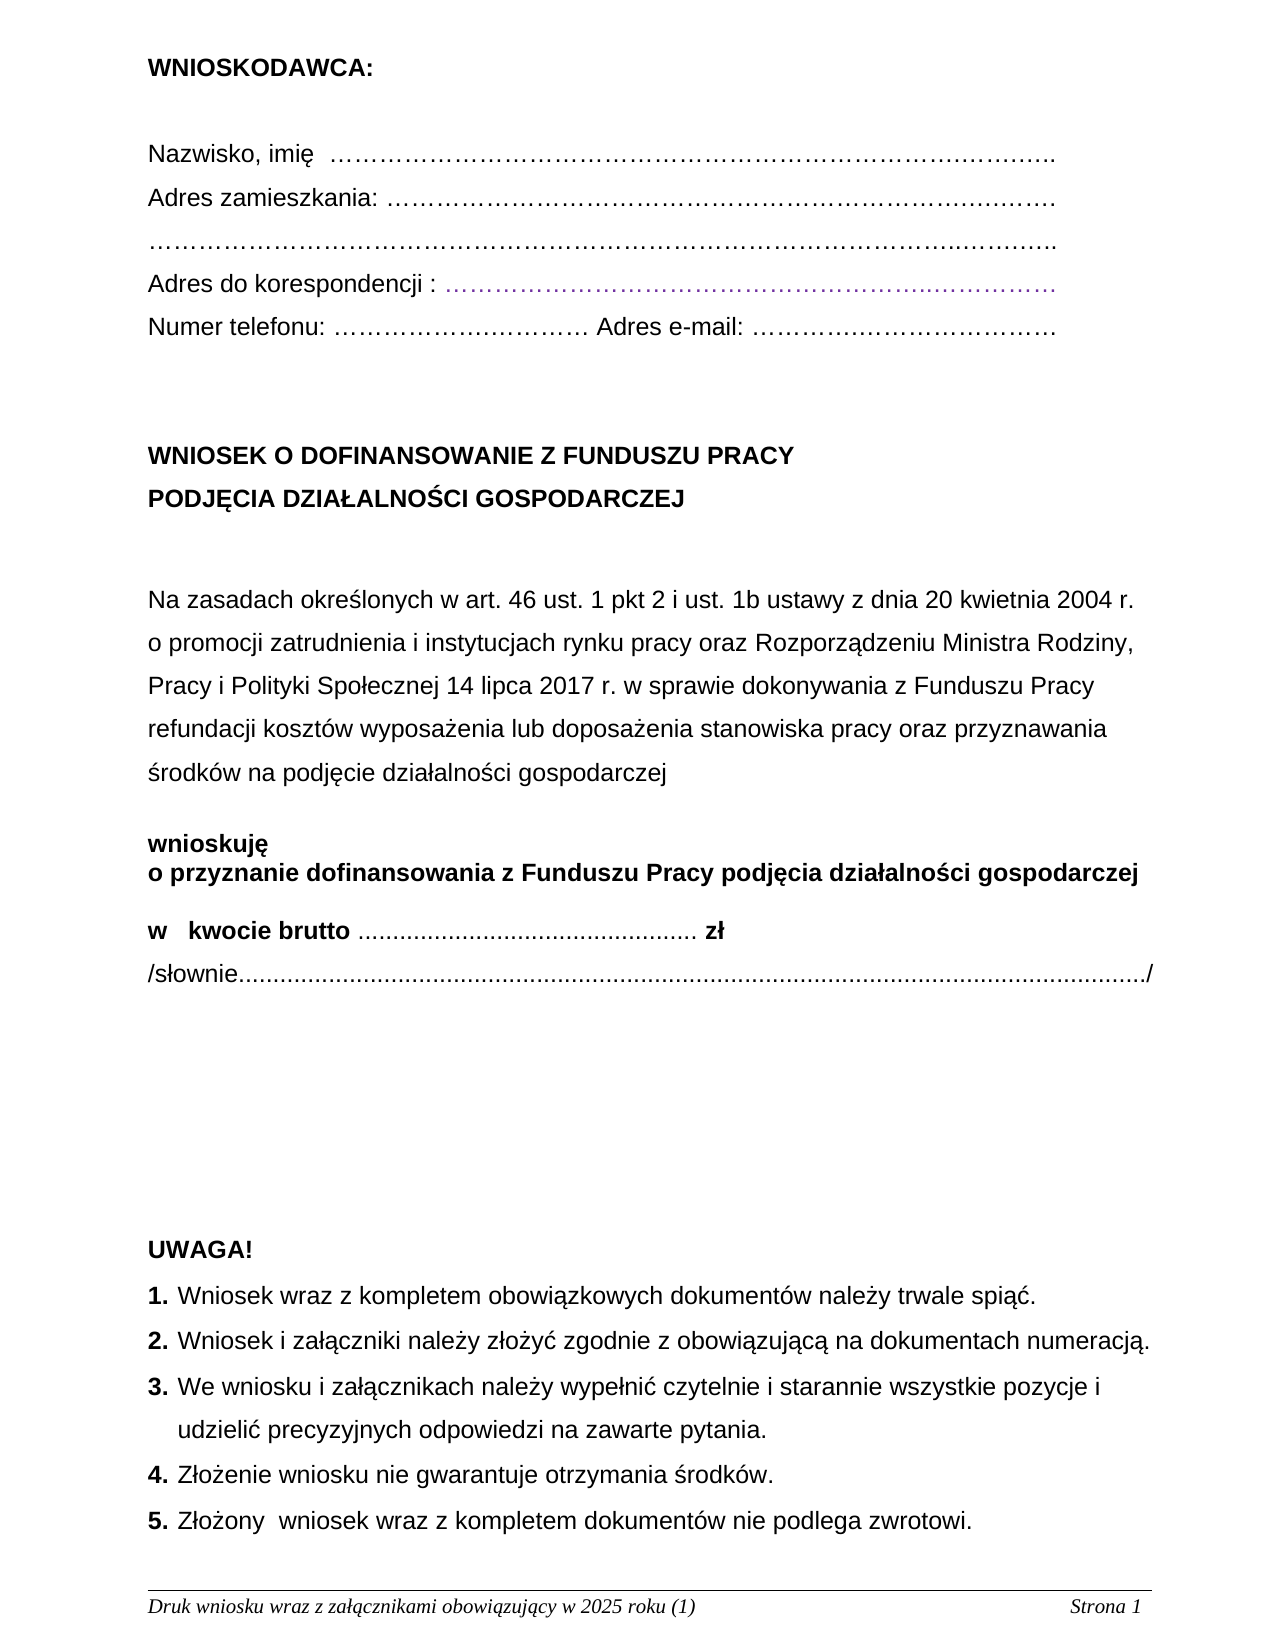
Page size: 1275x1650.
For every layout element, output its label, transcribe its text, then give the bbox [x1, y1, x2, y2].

text Numer telefonu: ……………….………… Adres e-mail: ………….…………………… [148, 312, 1157, 341]
list Złożony wniosek wraz z kompletem dokumentów nie podlega zwrotowi. [148, 1506, 1157, 1534]
text Na zasadach określonych w art. 46 ust. 1 pkt 2 i ust. 1b ustawy z dnia 20 kwietnia 2004 r. o promocji zatrudnienia i instytucjach rynku pracy oraz Rozporządzeniu Ministra Rodziny, Pracy i Polityki Społecznej 14 lipca 2017 r. w sprawie dokonywania z Funduszu Pracy refundacji kosztów wyposażenia lub doposażenia stanowiska pracy oraz przyznawania środków na podjęcie działalności gospodarczej [148, 585, 1157, 786]
list Wniosek i załączniki należy złożyć zgodnie z obowiązującą na dokumentach numeracją. [148, 1326, 1157, 1355]
text PODJĘCIA DZIAŁALNOŚCI GOSPODARCZEJ [148, 484, 1157, 513]
text w kwocie brutto ................................................. zł [148, 916, 1157, 944]
text Adres zamieszkania: …………………………………………………………….….……. [148, 182, 1157, 211]
list Złożenie wniosku nie gwarantuje otrzymania środków. [148, 1460, 1157, 1489]
text o przyznanie dofinansowania z Funduszu Pracy podjęcia działalności gospodarczej [148, 858, 1157, 887]
text Nazwisko, imię ………………………………………………………………….…….….. [148, 139, 1157, 168]
list Wniosek wraz z kompletem obowiązkowych dokumentów należy trwale spiąć. [148, 1281, 1157, 1309]
text UWAGA! [148, 1235, 1157, 1264]
text ……………………………………………………………………………………..…….….. [148, 226, 1157, 254]
text WNIOSKODAWCA: [148, 53, 1157, 82]
text WNIOSEK O DOFINANSOWANIE Z FUNDUSZU PRACY [148, 441, 1157, 470]
list We wniosku i załącznikach należy wypełnić czytelnie i starannie wszystkie pozycje i udzielić precyzyjnych odpowiedzi na zawarte pytania. [148, 1372, 1157, 1443]
text wnioskuję [148, 829, 1157, 858]
text Adres do korespondencji : …………………………………………………..…………… [148, 269, 1157, 297]
text /słownie.................................................................................................................................../ [148, 959, 1157, 987]
